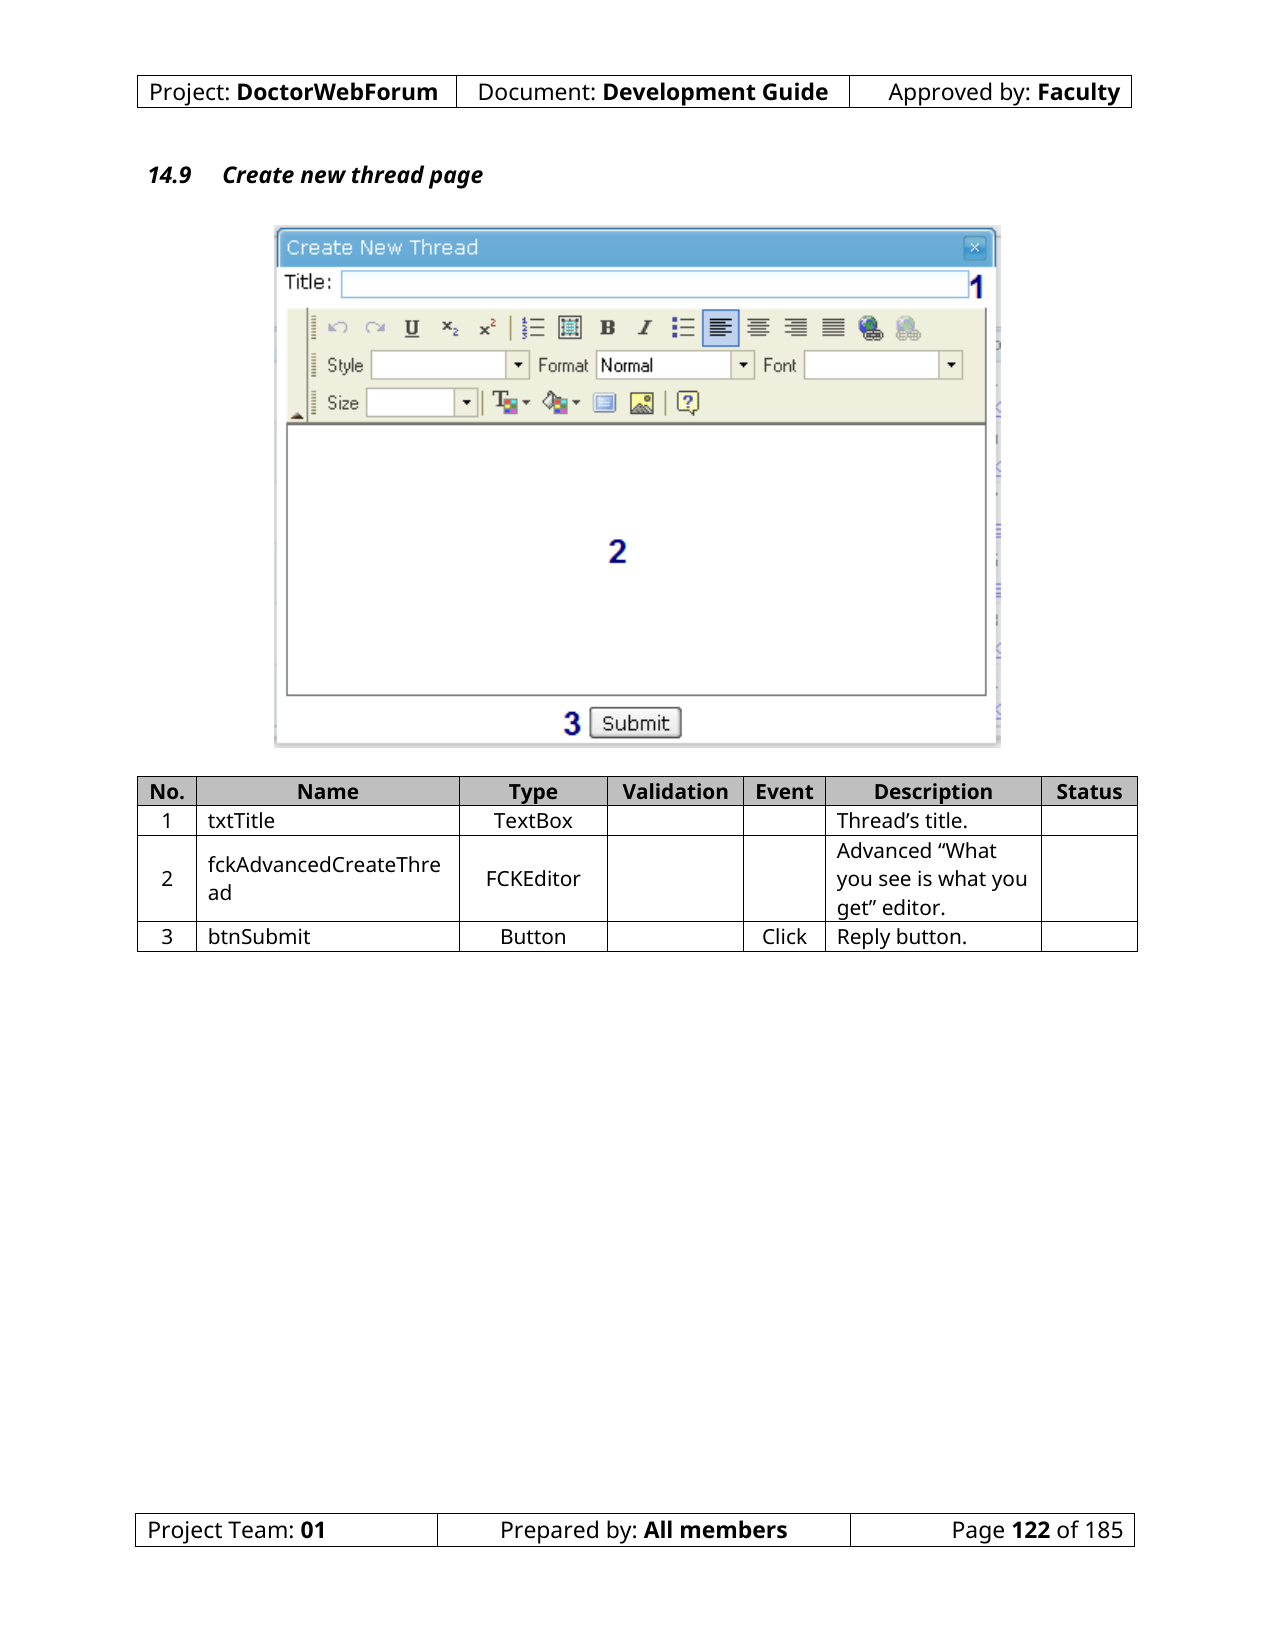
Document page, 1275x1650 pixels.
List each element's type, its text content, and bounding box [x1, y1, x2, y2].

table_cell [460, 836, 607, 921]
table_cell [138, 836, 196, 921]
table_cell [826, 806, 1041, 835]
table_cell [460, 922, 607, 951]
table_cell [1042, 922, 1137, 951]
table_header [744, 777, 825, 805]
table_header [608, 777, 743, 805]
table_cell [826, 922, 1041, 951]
subtitle Create new thread page [147, 159, 1128, 191]
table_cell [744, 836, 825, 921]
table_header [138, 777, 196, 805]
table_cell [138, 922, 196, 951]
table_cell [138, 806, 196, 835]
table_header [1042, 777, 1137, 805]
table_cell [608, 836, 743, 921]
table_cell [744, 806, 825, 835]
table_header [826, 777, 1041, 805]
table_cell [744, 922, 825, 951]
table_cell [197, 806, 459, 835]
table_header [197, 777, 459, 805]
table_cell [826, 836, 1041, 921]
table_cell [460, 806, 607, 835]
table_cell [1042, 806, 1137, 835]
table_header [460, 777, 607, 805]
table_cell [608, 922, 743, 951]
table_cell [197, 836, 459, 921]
picture [274, 225, 1001, 748]
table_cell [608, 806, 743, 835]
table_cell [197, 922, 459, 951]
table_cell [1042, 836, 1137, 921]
